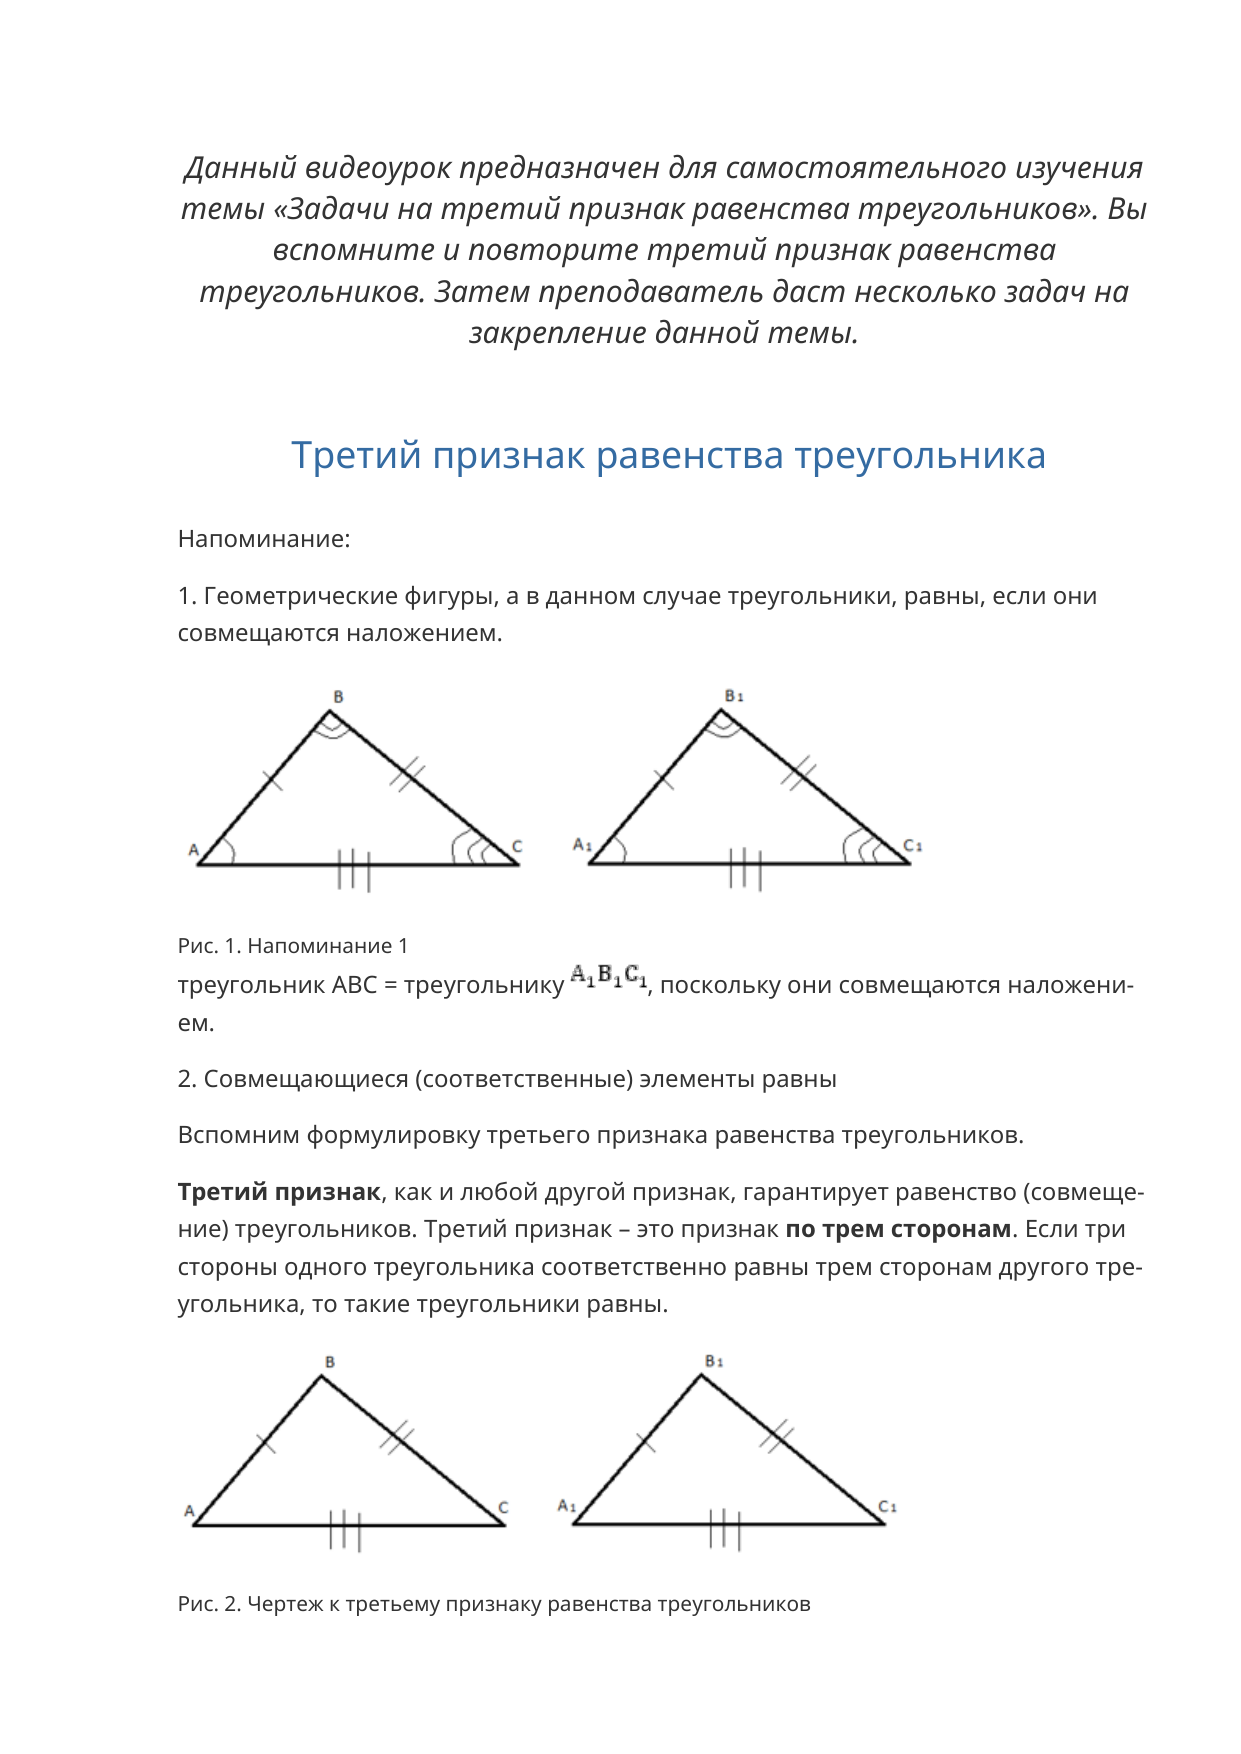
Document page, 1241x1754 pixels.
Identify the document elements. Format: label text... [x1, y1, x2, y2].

text треугольник АВС = треугольнику , поскольку они совмещаются наложением. [177, 959, 1152, 1038]
text Напоминание: [177, 517, 1152, 555]
text Вспомним формулировку третьего признака равенства треугольников. [177, 1113, 1152, 1151]
text Третий признак равенства треугольника [177, 429, 1152, 480]
text Рис. 1. Напоминание 1 [177, 922, 1152, 959]
text Рис. 2. Чертеж к третьему признаку равенства треугольников [177, 1581, 1152, 1618]
picture [177, 667, 937, 904]
picture [570, 959, 648, 994]
picture [177, 1338, 909, 1562]
text 2. Совмещающиеся (соответственные) элементы равны [177, 1057, 1152, 1094]
text Третий признак, как и любой другой признак, гарантирует равенство (совмещение) треугольников. Третий признак – это признак по трем сторонам. Если три стороны одного треугольника соответственно равны трем сторонам другого треугольника, то такие треугольники равны. [177, 1169, 1152, 1319]
text Данный видеоурок предназначен для самостоятельного изучения темы «Задачи на третий признак равенства треугольников». Вы вспомните и повторите третий признак равенства треугольников. Затем преподаватель даст несколько задач на закрепление данной темы. [177, 146, 1152, 352]
text 1. Геометрические фигуры, а в данном случае треугольники, равны, если они совмещаются наложением. [177, 573, 1152, 648]
